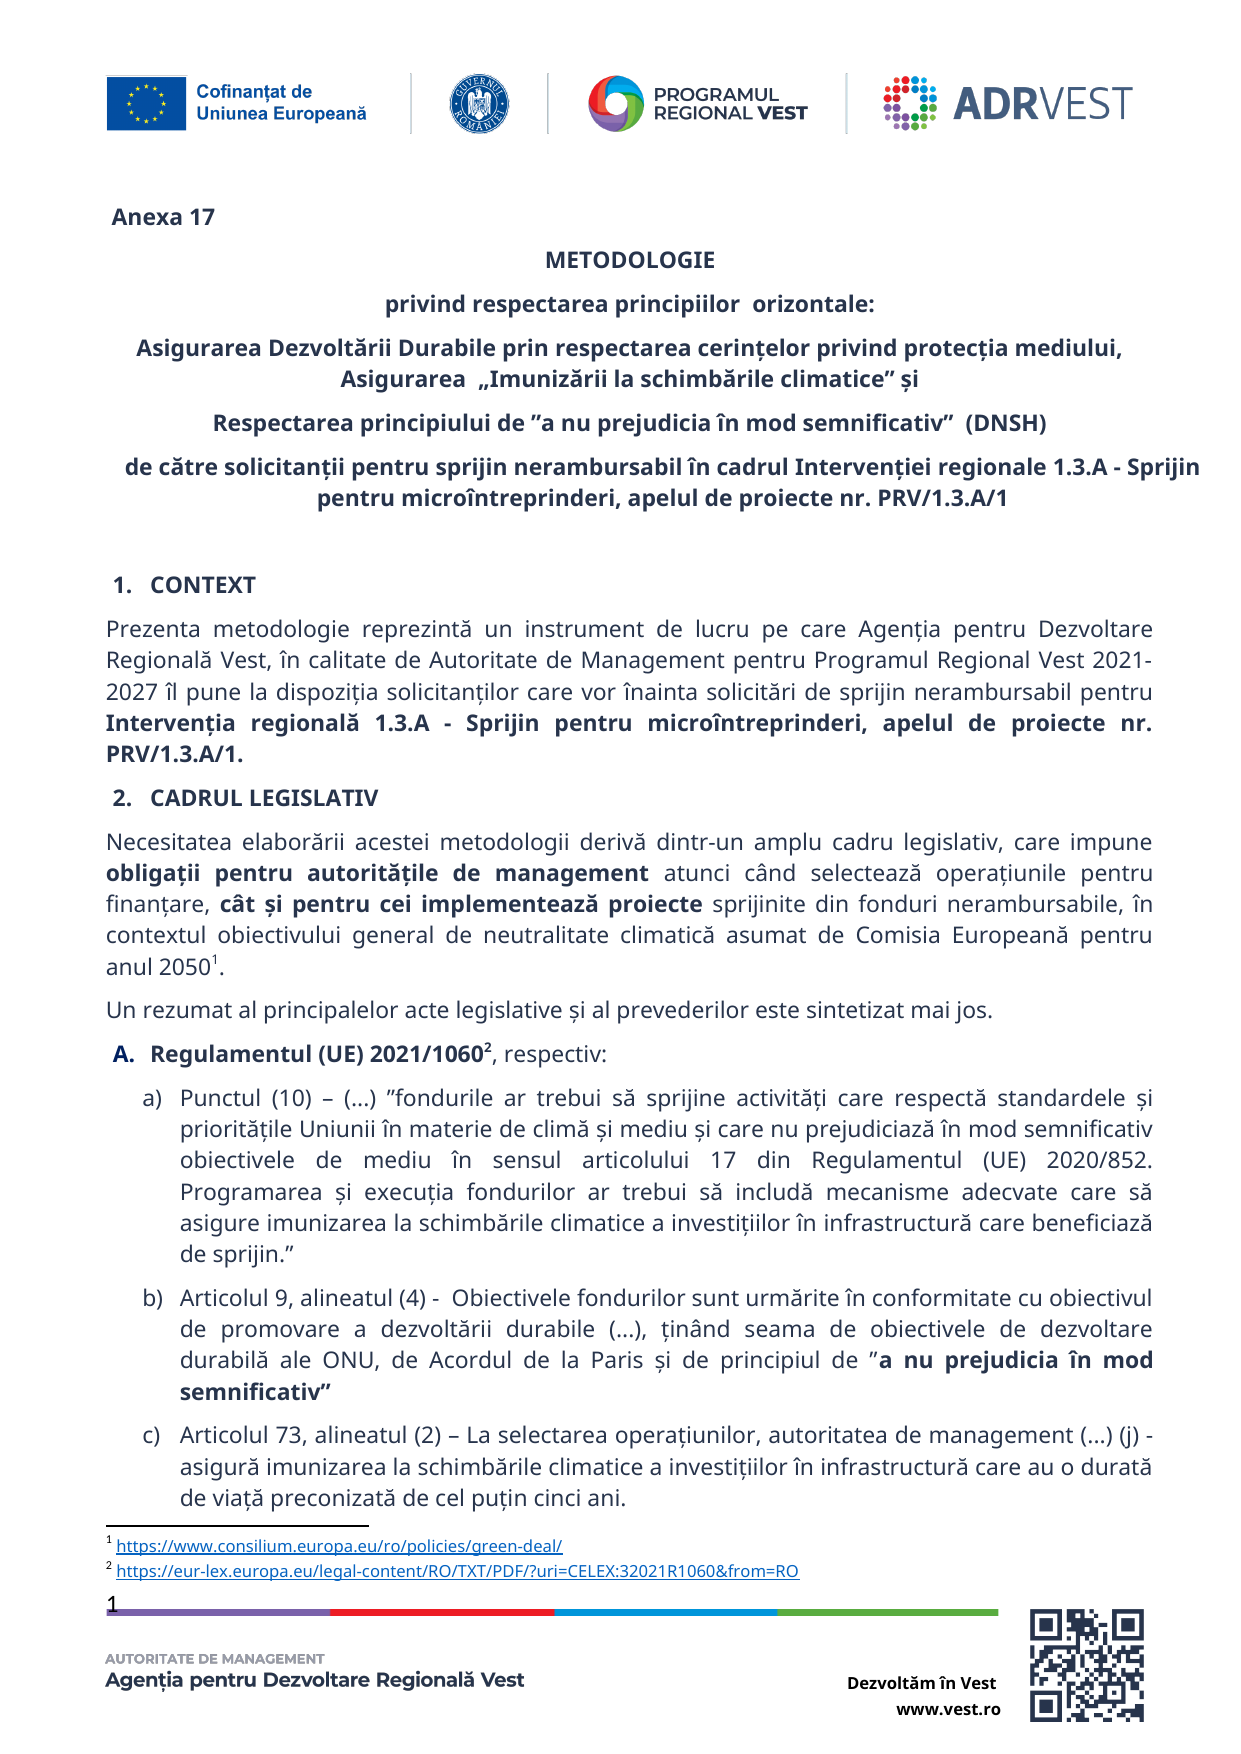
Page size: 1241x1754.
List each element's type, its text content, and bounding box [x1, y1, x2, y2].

list Articolul 9, alineatul (4) - Obiectivele fondurilor sunt urmărite în conformitate cu obiectivul de promovare a dezvoltării durabile (...), ținând seama de obiectivele de dezvoltare durabilă ale ONU, de Acordul de la Paris și de principiul de ”a nu prejudicia în mod semnificativ” [142, 1282, 1154, 1407]
text Anexa 17 [106, 200, 1154, 232]
text privind respectarea principiilor orizontale: [106, 288, 1154, 319]
list Regulamentul (UE) 2021/1060, respectiv: [113, 1038, 1154, 1069]
text Un rezumat al principalelor acte legislative și al prevederilor este sintetizat mai jos. [106, 994, 1154, 1025]
text METODOLOGIE [106, 244, 1154, 275]
subtitle CADRUL LEGISLATIV [112, 782, 1154, 813]
subtitle CONTEXT [112, 569, 1154, 600]
list Articolul 73, alineatul (2) – La selectarea operațiunilor, autoritatea de management (...) (j) - asigură imunizarea la schimbările climatice a investițiilor în infrastructură care au o durată de viață preconizată de cel puțin cinci ani. [142, 1419, 1154, 1513]
picture [1021, 1600, 1153, 1731]
picture [105, 73, 1133, 134]
list Punctul (10) – (...) ”fondurile ar trebui să sprijine activități care respectă standardele și prioritățile Uniunii în materie de climă și mediu și care nu prejudiciază în mod semnificativ obiectivele de mediu în sensul articolului 17 din Regulamentul (UE) 2020/852. Programarea și execuția fondurilor ar trebui să includă mecanisme adecvate care să asigure imunizarea la schimbările climatice a investițiilor în infrastructură care beneficiază de sprijin.” [142, 1082, 1154, 1269]
text Asigurarea Dezvoltării Durabile prin respectarea cerințelor privind protecția mediului, Asigurarea „Imunizării la schimbările climatice” și [106, 332, 1154, 394]
text de către solicitanții pentru sprijin nerambursabil în cadrul Intervenției regionale 1.3.A - Sprijin pentru microîntreprinderi, apelul de proiecte nr. PRV/1.3.A/1 [106, 450, 1220, 513]
text Necesitatea elaborării acestei metodologii derivă dintr-un amplu cadru legislativ, care impune obligații pentru autoritățile de management atunci când selectează operațiunile pentru finanțare, cât și pentru cei implementează proiecte sprijinite din fonduri nerambursabile, în contextul obiectivului general de neutralitate climatică asumat de Comisia Europeană pentru anul 2050. [106, 825, 1154, 982]
text Prezenta metodologie reprezintă un instrument de lucru pe care Agenția pentru Dezvoltare Regională Vest, în calitate de Autoritate de Management pentru Programul Regional Vest 2021-2027 îl pune la dispoziția solicitanților care vor înainta solicitări de sprijin nerambursabil pentru Intervenția regională 1.3.A - Sprijin pentru microîntreprinderi, apelul de proiecte nr. PRV/1.3.A/1. [106, 613, 1154, 769]
text Respectarea principiului de ”a nu prejudicia în mod semnificativ” (DNSH) [106, 407, 1154, 438]
